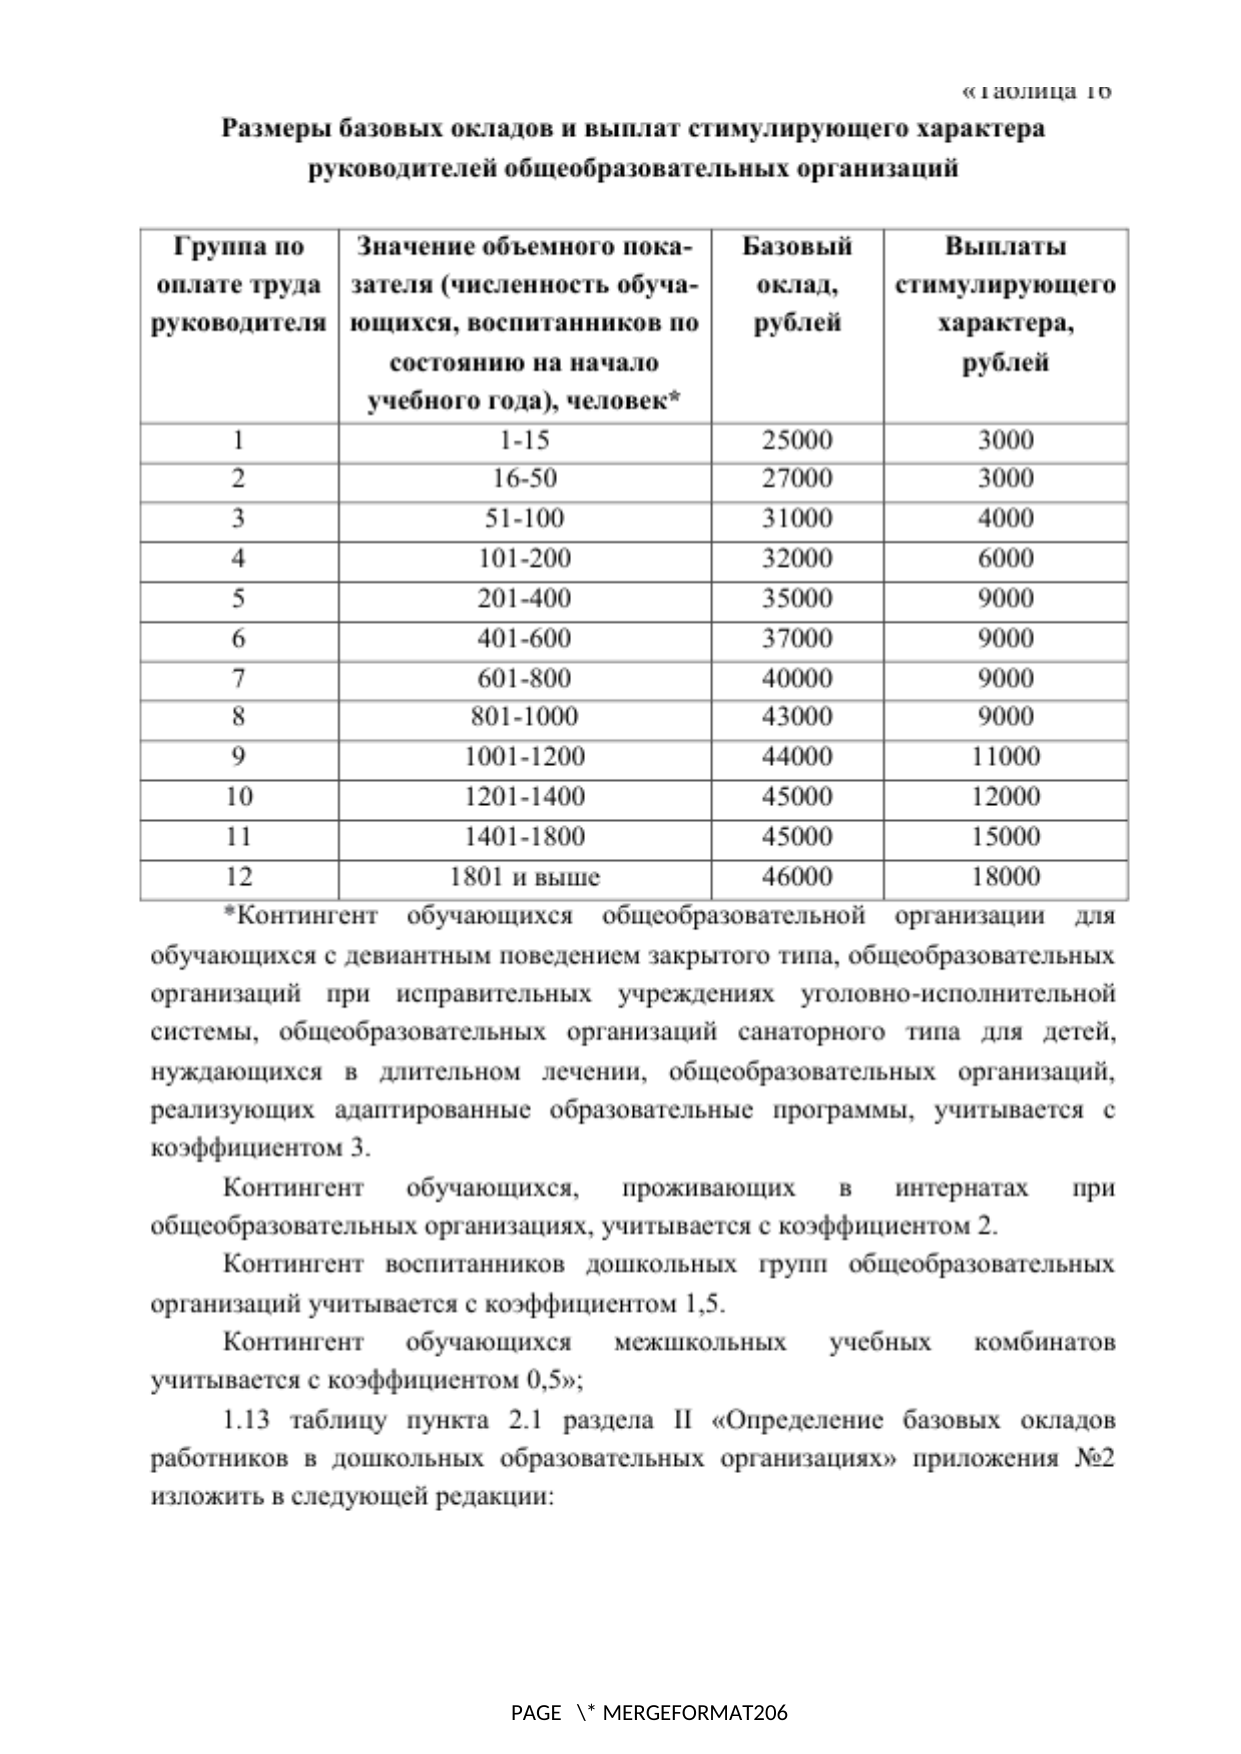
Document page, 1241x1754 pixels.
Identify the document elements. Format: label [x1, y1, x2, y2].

picture [112, 87, 1160, 1551]
